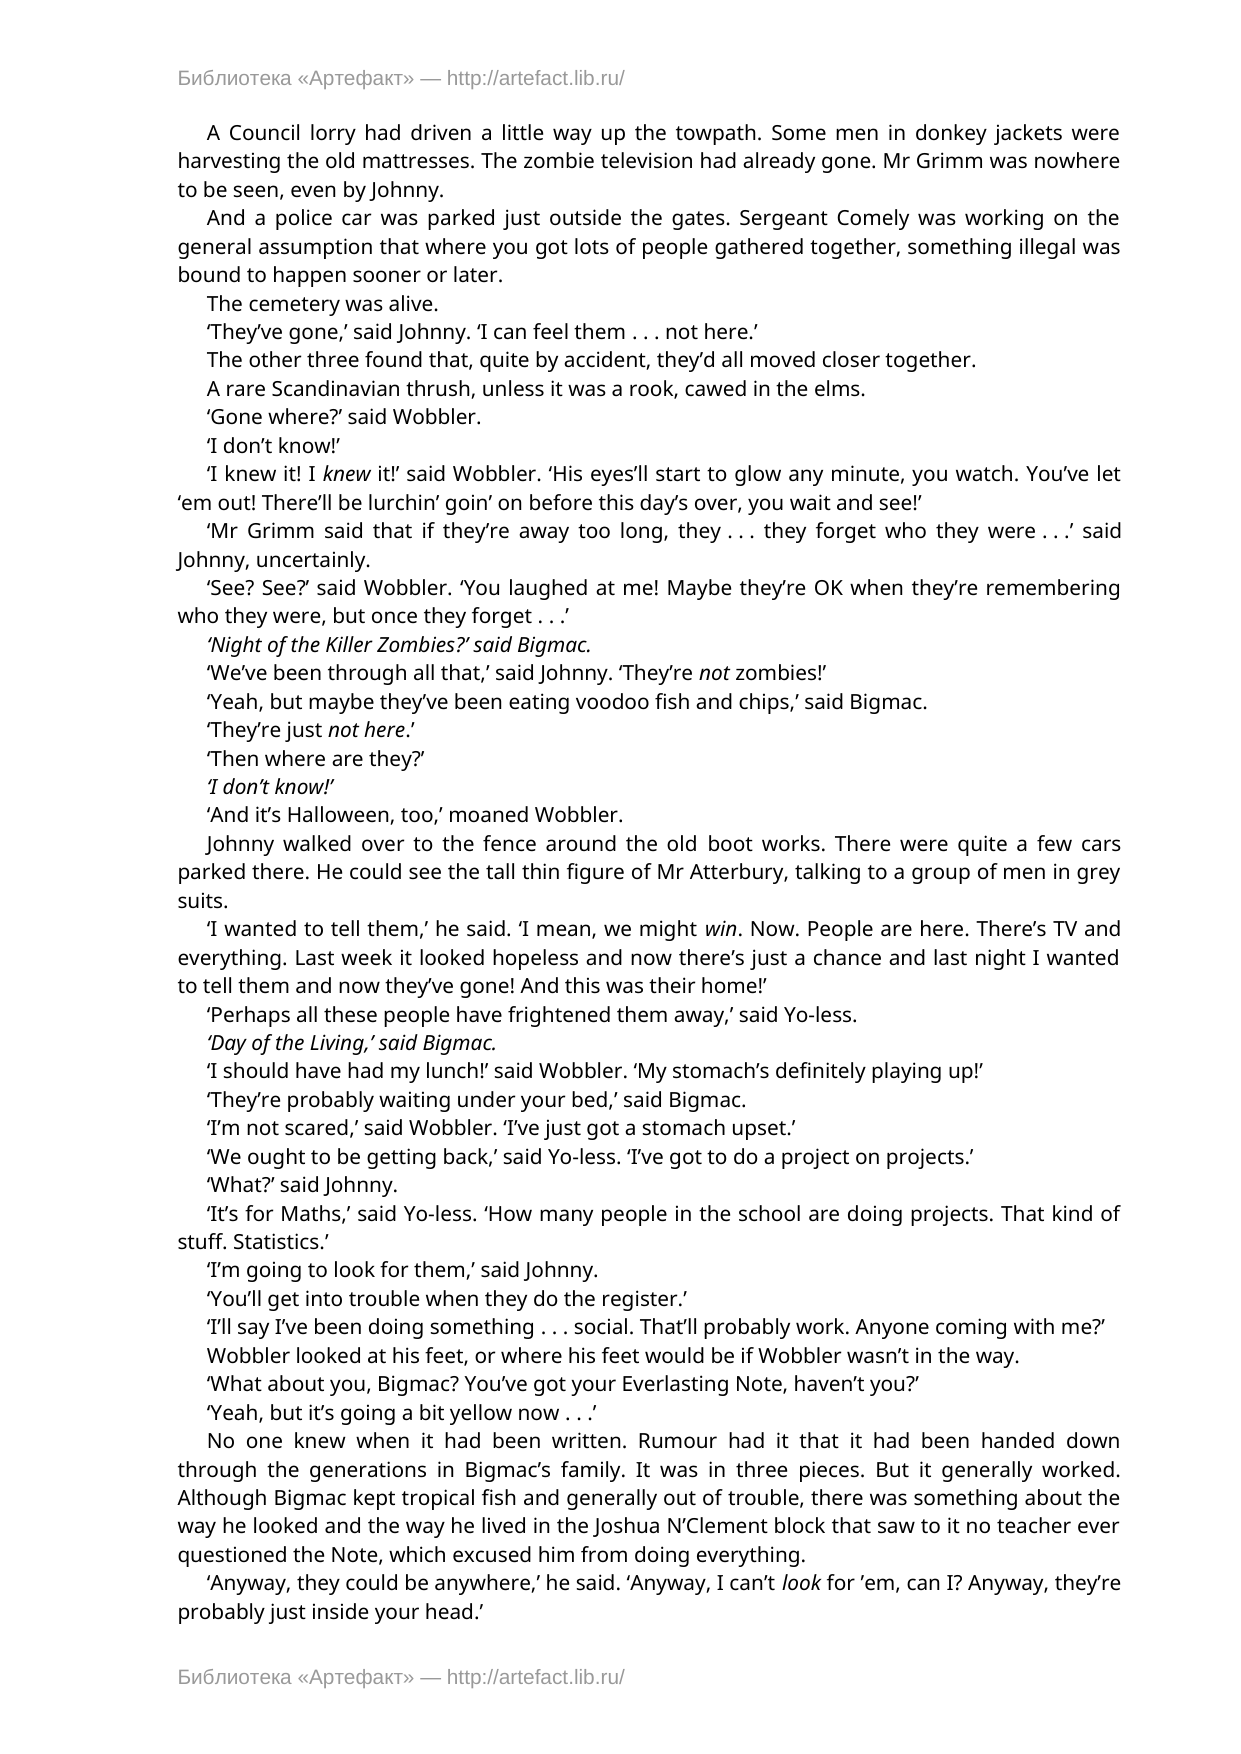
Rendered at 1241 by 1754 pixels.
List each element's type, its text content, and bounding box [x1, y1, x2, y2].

text ‘They’re just not here.’ [177, 715, 1122, 744]
text ‘I don’t know!’ [177, 431, 1122, 459]
text ‘Mr Grimm said that if they’re away too long, they . . . they forget who they were . . .’ said Johnny, uncertainly. [177, 516, 1122, 573]
text No one knew when it had been written. Rumour had it that it had been handed down through the generations in Bigmac’s family. It was in three pieces. But it generally worked. Although Bigmac kept tropical fish and generally out of trouble, there was something about the way he looked and the way he lived in the Joshua N’Clement block that saw to it no teacher ever questioned the Note, which excused him from doing everything. [177, 1426, 1122, 1568]
text ‘I wanted to tell them,’ he said. ‘I mean, we might win. Now. People are here. There’s TV and everything. Last week it looked hopeless and now there’s just a chance and last night I wanted to tell them and now they’ve gone! And this was their home!’ [177, 914, 1122, 1000]
text ‘I don’t know!’ [177, 772, 1122, 801]
text ‘What?’ said Johnny. [177, 1170, 1122, 1199]
text ‘Perhaps all these people have frightened them away,’ said Yo-less. [177, 1000, 1122, 1028]
text ‘I knew it! I knew it!’ said Wobbler. ‘His eyes’ll start to glow any minute, you watch. You’ve let ‘em out! There’ll be lurchin’ goin’ on before this day’s over, you wait and see!’ [177, 459, 1122, 516]
text ‘I’m not scared,’ said Wobbler. ‘I’ve just got a stomach upset.’ [177, 1113, 1122, 1142]
text A Council lorry had driven a little way up the towpath. Some men in donkey jackets were harvesting the old mattresses. The zombie television had already gone. Mr Grimm was nowhere to be seen, even by Johnny. [177, 118, 1122, 203]
text The cemetery was alive. [177, 289, 1122, 317]
text ‘Gone where?’ said Wobbler. [177, 402, 1122, 431]
text ‘I’ll say I’ve been doing something . . . social. That’ll probably work. Anyone coming with me?’ [177, 1312, 1122, 1341]
text Wobbler looked at his feet, or where his feet would be if Wobbler wasn’t in the way. [177, 1341, 1122, 1369]
text ‘Yeah, but maybe they’ve been eating voodoo fish and chips,’ said Bigmac. [177, 687, 1122, 715]
text ‘It’s for Maths,’ said Yo-less. ‘How many people in the school are doing projects. That kind of stuff. Statistics.’ [177, 1199, 1122, 1256]
text ‘See? See?’ said Wobbler. ‘You laughed at me! Maybe they’re OK when they’re remembering who they were, but once they forget . . .’ [177, 573, 1122, 630]
text ‘They’re probably waiting under your bed,’ said Bigmac. [177, 1085, 1122, 1113]
text The other three found that, quite by accident, they’d all moved closer together. [177, 346, 1122, 374]
text ‘What about you, Bigmac? You’ve got your Everlasting Note, haven’t you?’ [177, 1369, 1122, 1398]
text ‘They’ve gone,’ said Johnny. ‘I can feel them . . . not here.’ [177, 317, 1122, 346]
text ‘Yeah, but it’s going a bit yellow now . . .’ [177, 1398, 1122, 1426]
text ‘Anyway, they could be anywhere,’ he said. ‘Anyway, I can’t look for ’em, can I? Anyway, they’re probably just inside your head.’ [177, 1568, 1122, 1625]
text ‘Then where are they?’ [177, 744, 1122, 772]
text ‘We ought to be getting back,’ said Yo-less. ‘I’ve got to do a project on projects.’ [177, 1142, 1122, 1170]
text A rare Scandinavian thrush, unless it was a rook, cawed in the elms. [177, 374, 1122, 402]
text ‘Night of the Killer Zombies?’ said Bigmac. [177, 630, 1122, 658]
text ‘We’ve been through all that,’ said Johnny. ‘They’re not zombies!’ [177, 658, 1122, 687]
text ‘Day of the Living,’ said Bigmac. [177, 1028, 1122, 1057]
text Johnny walked over to the fence around the old boot works. There were quite a few cars parked there. He could see the tall thin figure of Mr Atterbury, talking to a group of men in grey suits. [177, 829, 1122, 914]
text ‘I should have had my lunch!’ said Wobbler. ‘My stomach’s definitely playing up!’ [177, 1057, 1122, 1085]
text ‘And it’s Halloween, too,’ moaned Wobbler. [177, 801, 1122, 829]
text And a police car was parked just outside the gates. Sergeant Comely was working on the general assumption that where you got lots of people gathered together, something illegal was bound to happen sooner or later. [177, 203, 1122, 289]
text ‘You’ll get into trouble when they do the register.’ [177, 1284, 1122, 1312]
text ‘I’m going to look for them,’ said Johnny. [177, 1256, 1122, 1284]
